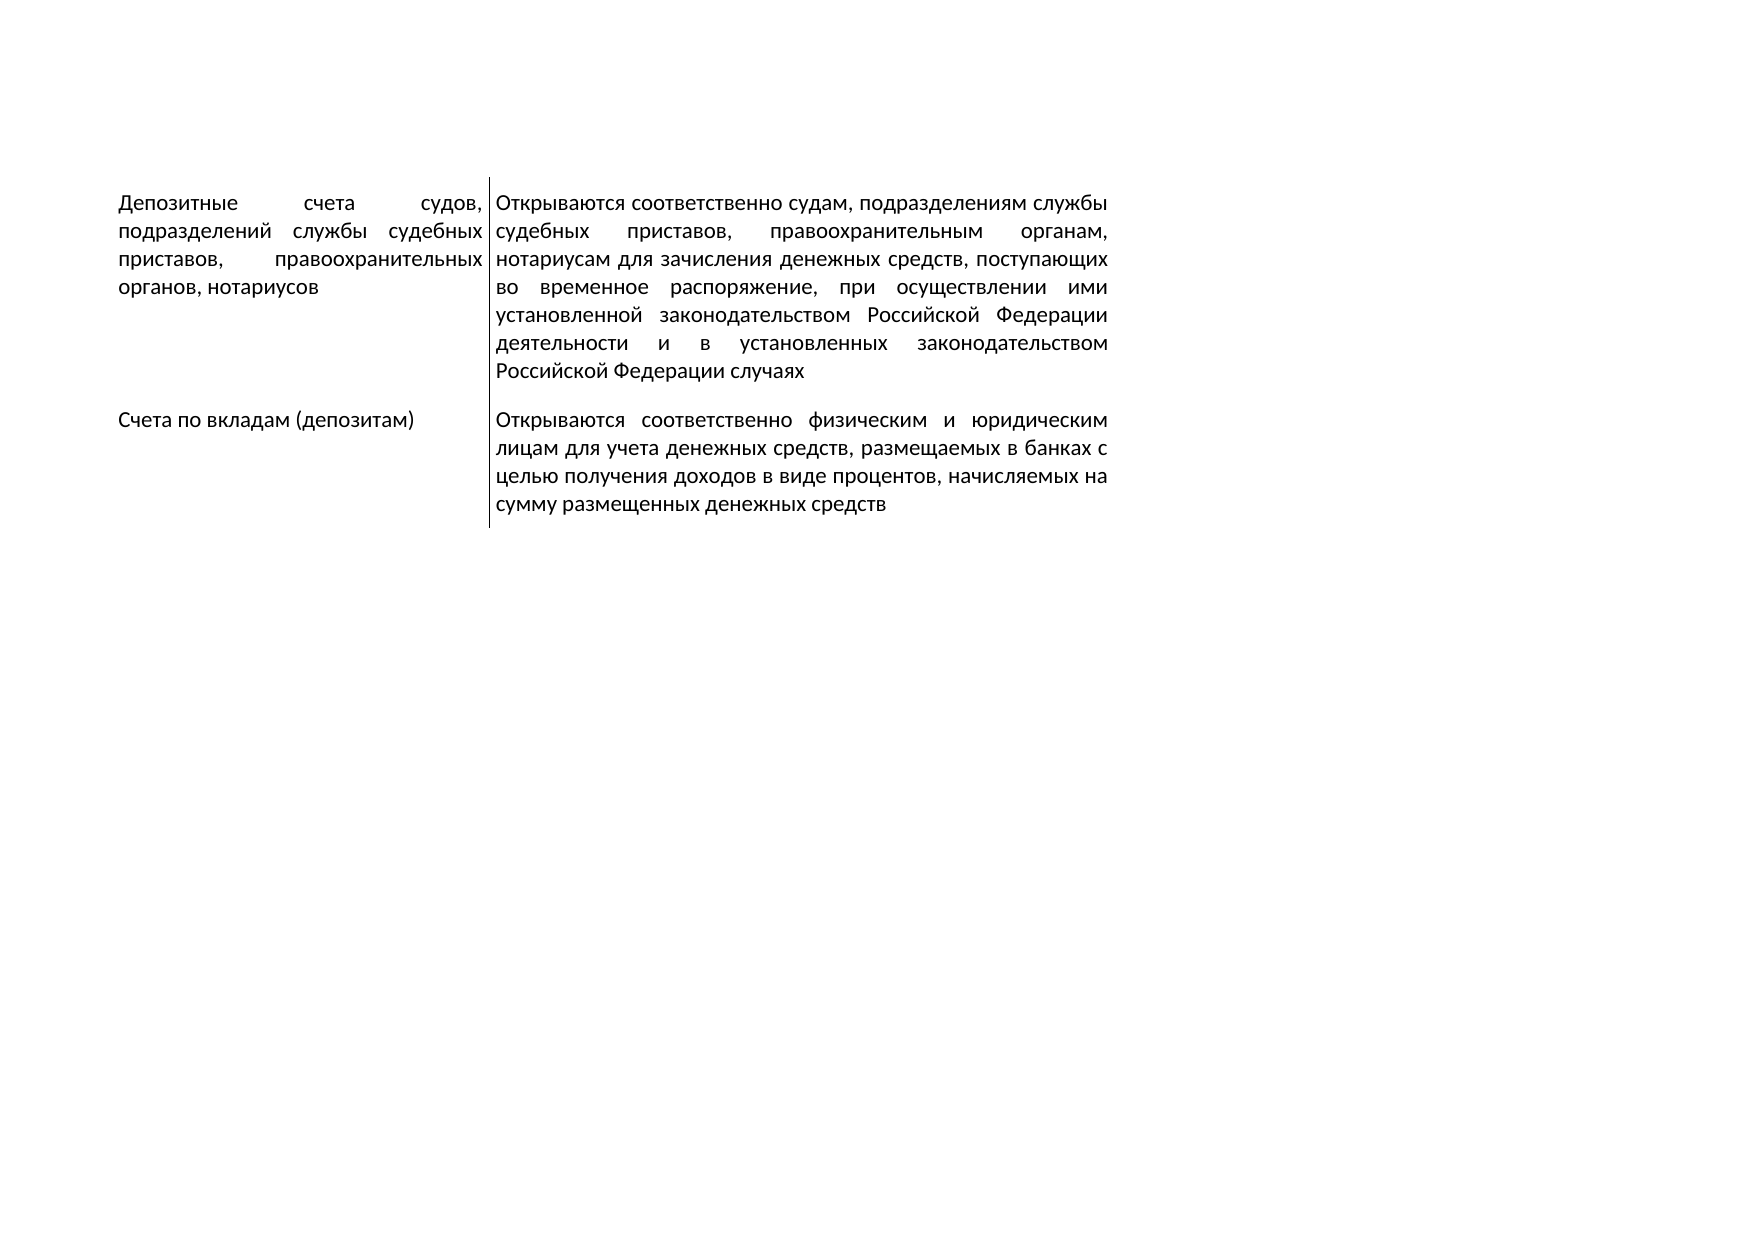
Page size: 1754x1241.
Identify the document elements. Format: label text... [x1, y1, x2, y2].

table_cell Открываются соответственно физическим и юридическим лицам для учета денежных средств, размещаемых в банках с целью получения доходов в виде процентов, начисляемых на сумму размещенных денежных средств [490, 395, 1115, 528]
table_cell Счета по вкладам (депозитам) [112, 395, 489, 528]
table_cell Открываются соответственно судам, подразделениям службы судебных приставов, правоохранительным органам, нотариусам для зачисления денежных средств, поступающих во временное распоряжение, при осуществлении ими установленной законодательством Российской Федерации деятельности и в установленных законодательством Российской Федерации случаях [490, 177, 1115, 394]
table_cell Депозитные счета судов, подразделений службы судебных приставов, правоохранительных органов, нотариусов [112, 177, 489, 394]
